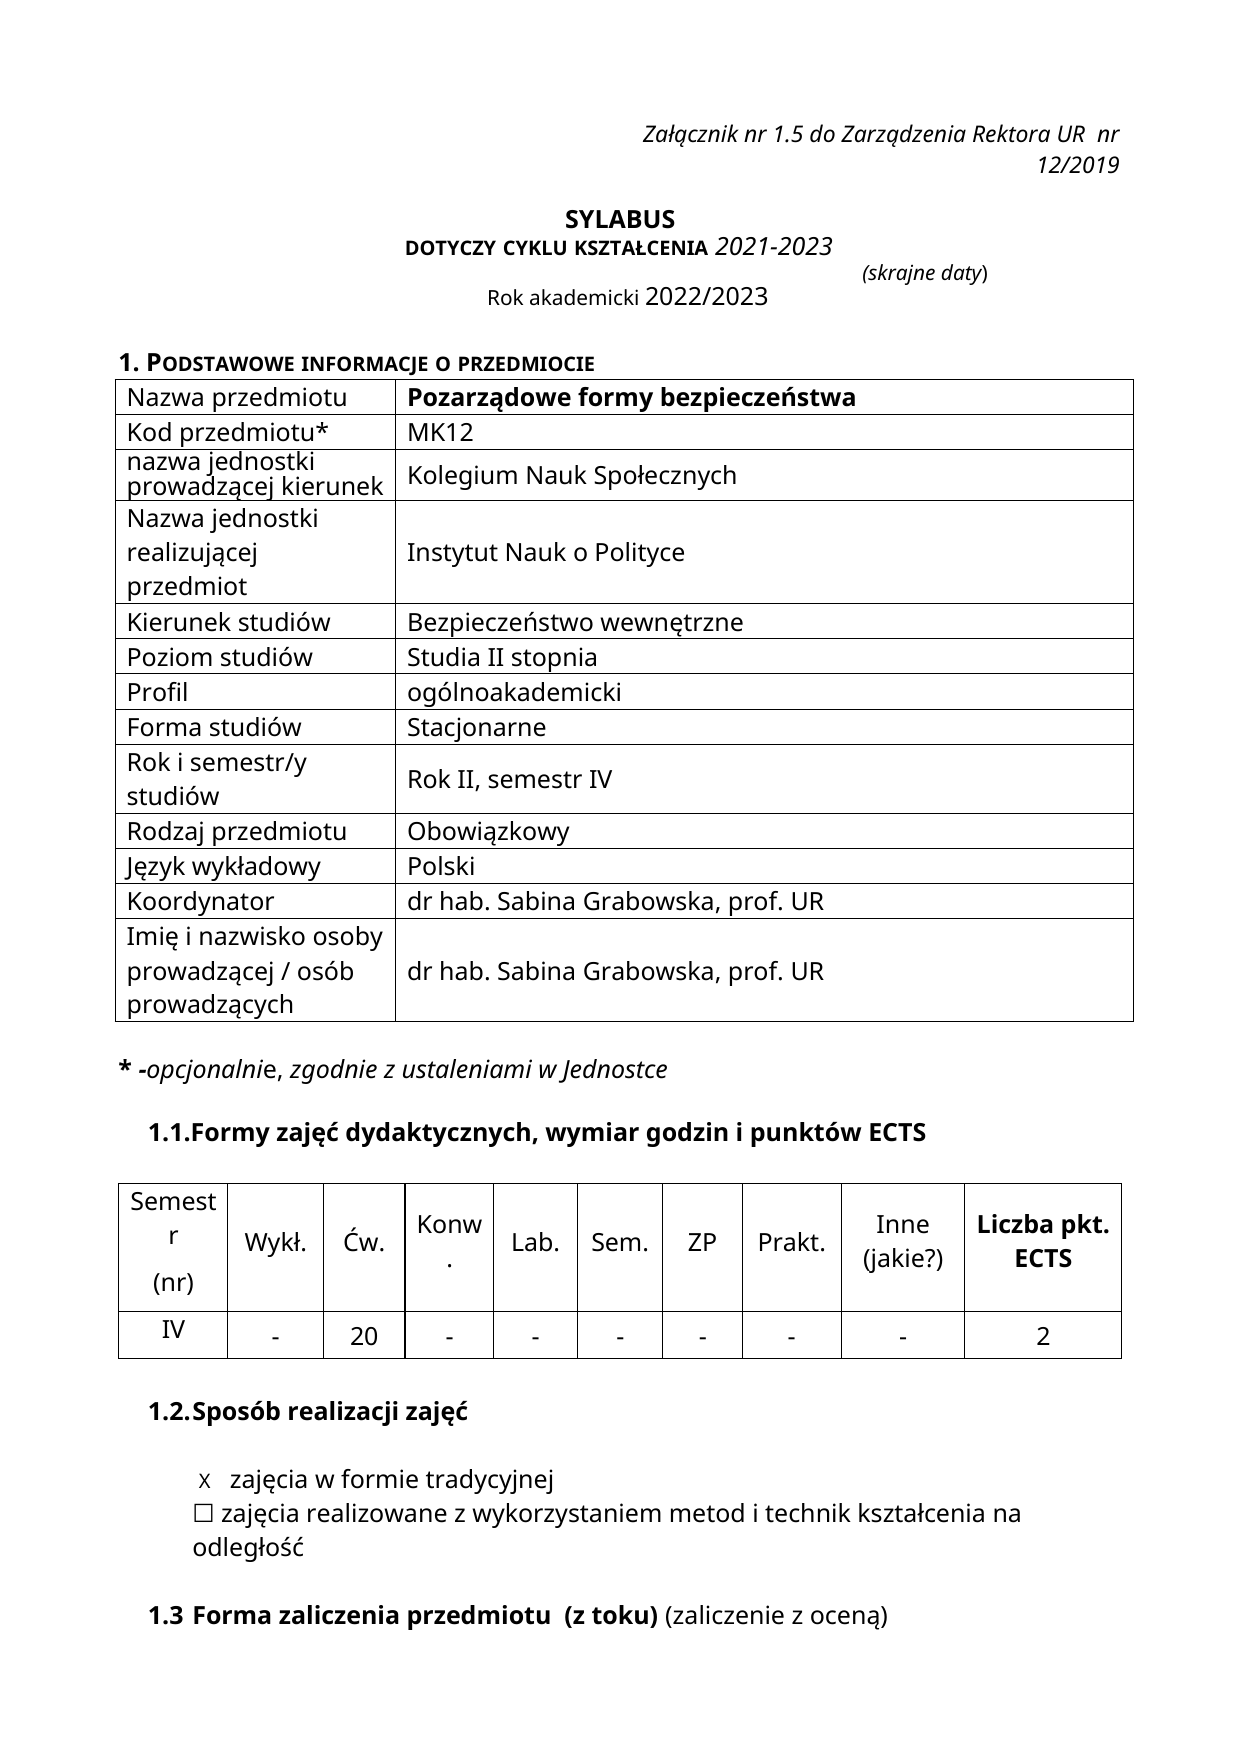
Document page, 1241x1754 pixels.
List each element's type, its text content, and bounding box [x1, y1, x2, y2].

table_cell Poziom studiów [116, 639, 395, 673]
table_cell Język wykładowy [116, 849, 395, 883]
table_cell MK12 [396, 415, 1133, 449]
table_cell Stacjonarne [396, 710, 1133, 743]
table_cell Kolegium Nauk Społecznych [396, 450, 1133, 500]
table_cell - [663, 1312, 742, 1358]
table_cell dr hab. Sabina Grabowska, prof. UR [396, 884, 1133, 918]
text Załącznik nr 1.5 do Zarządzenia Rektora UR nr 12/2019 [118, 118, 1122, 181]
table_cell - [494, 1312, 577, 1358]
table_cell - [406, 1312, 493, 1358]
table_cell dr hab. Sabina Grabowska, prof. UR [396, 919, 1133, 1021]
table_cell - [743, 1312, 841, 1358]
table_cell Rok i semestr/y studiów [116, 745, 395, 813]
table_header Nazwa przedmiotu [116, 380, 395, 414]
table_header Ćw. [324, 1184, 404, 1311]
table_header Inne (jakie?) [842, 1184, 964, 1311]
table_cell ogólnoakademicki [396, 674, 1133, 708]
table_cell - [228, 1312, 323, 1358]
table_cell - [578, 1312, 662, 1358]
text x zajęcia w formie tradycyjnej [192, 1461, 1122, 1496]
table_header Pozarządowe formy bezpieczeństwa [396, 380, 1133, 414]
text SYLABUS [118, 201, 1122, 236]
table_header Prakt. [743, 1184, 841, 1311]
text 1.1.Formy zajęć dydaktycznych, wymiar godzin i punktów ECTS [148, 1115, 1122, 1149]
table_header Sem. [578, 1184, 662, 1311]
table_cell Koordynator [116, 884, 395, 918]
table_header Liczba pkt. ECTS [965, 1184, 1121, 1311]
table_header Wykł. [228, 1184, 323, 1311]
table_header Konw. [406, 1184, 493, 1311]
text dotyczy cyklu kształcenia 2021-2023 [118, 236, 1122, 261]
text 1.3 Forma zaliczenia przedmiotu (z toku) (zaliczenie z oceną) [148, 1598, 1122, 1632]
table_cell - [842, 1312, 964, 1358]
table_header Lab. [494, 1184, 577, 1311]
table_cell Rok II, semestr IV [396, 745, 1133, 813]
table_cell 20 [324, 1312, 404, 1358]
table_cell Polski [396, 849, 1133, 883]
text 1.2. Sposób realizacji zajęć [148, 1393, 1122, 1427]
table_cell Kierunek studiów [116, 604, 395, 638]
table_cell Nazwa jednostki realizującej przedmiot [116, 501, 395, 603]
table_header ZP [663, 1184, 742, 1311]
table_cell Instytut Nauk o Polityce [396, 501, 1133, 603]
table_cell Obowiązkowy [396, 814, 1133, 848]
table_cell Imię i nazwisko osoby prowadzącej / osób prowadzących [116, 919, 395, 1021]
table_cell nazwa jednostki prowadzącej kierunek [116, 450, 395, 500]
text * -opcjonalnie, zgodnie z ustaleniami w Jednostce [118, 1051, 1122, 1086]
table_cell Bezpieczeństwo wewnętrzne [396, 604, 1133, 638]
table_cell Forma studiów [116, 710, 395, 743]
table_cell Kod przedmiotu* [116, 415, 395, 449]
text ☐ zajęcia realizowane z wykorzystaniem metod i technik kształcenia na odległość [192, 1496, 1122, 1564]
table_cell IV [119, 1312, 227, 1358]
text 1. Podstawowe informacje o przedmiocie [118, 344, 1122, 379]
text (skrajne daty) [118, 261, 1122, 286]
text Rok akademicki 2022/2023 [118, 286, 1122, 311]
table_header Semestr (nr) [119, 1184, 227, 1311]
table_cell Profil [116, 674, 395, 708]
table_cell Rodzaj przedmiotu [116, 814, 395, 848]
table_cell 2 [965, 1312, 1121, 1358]
table_cell Studia II stopnia [396, 639, 1133, 673]
